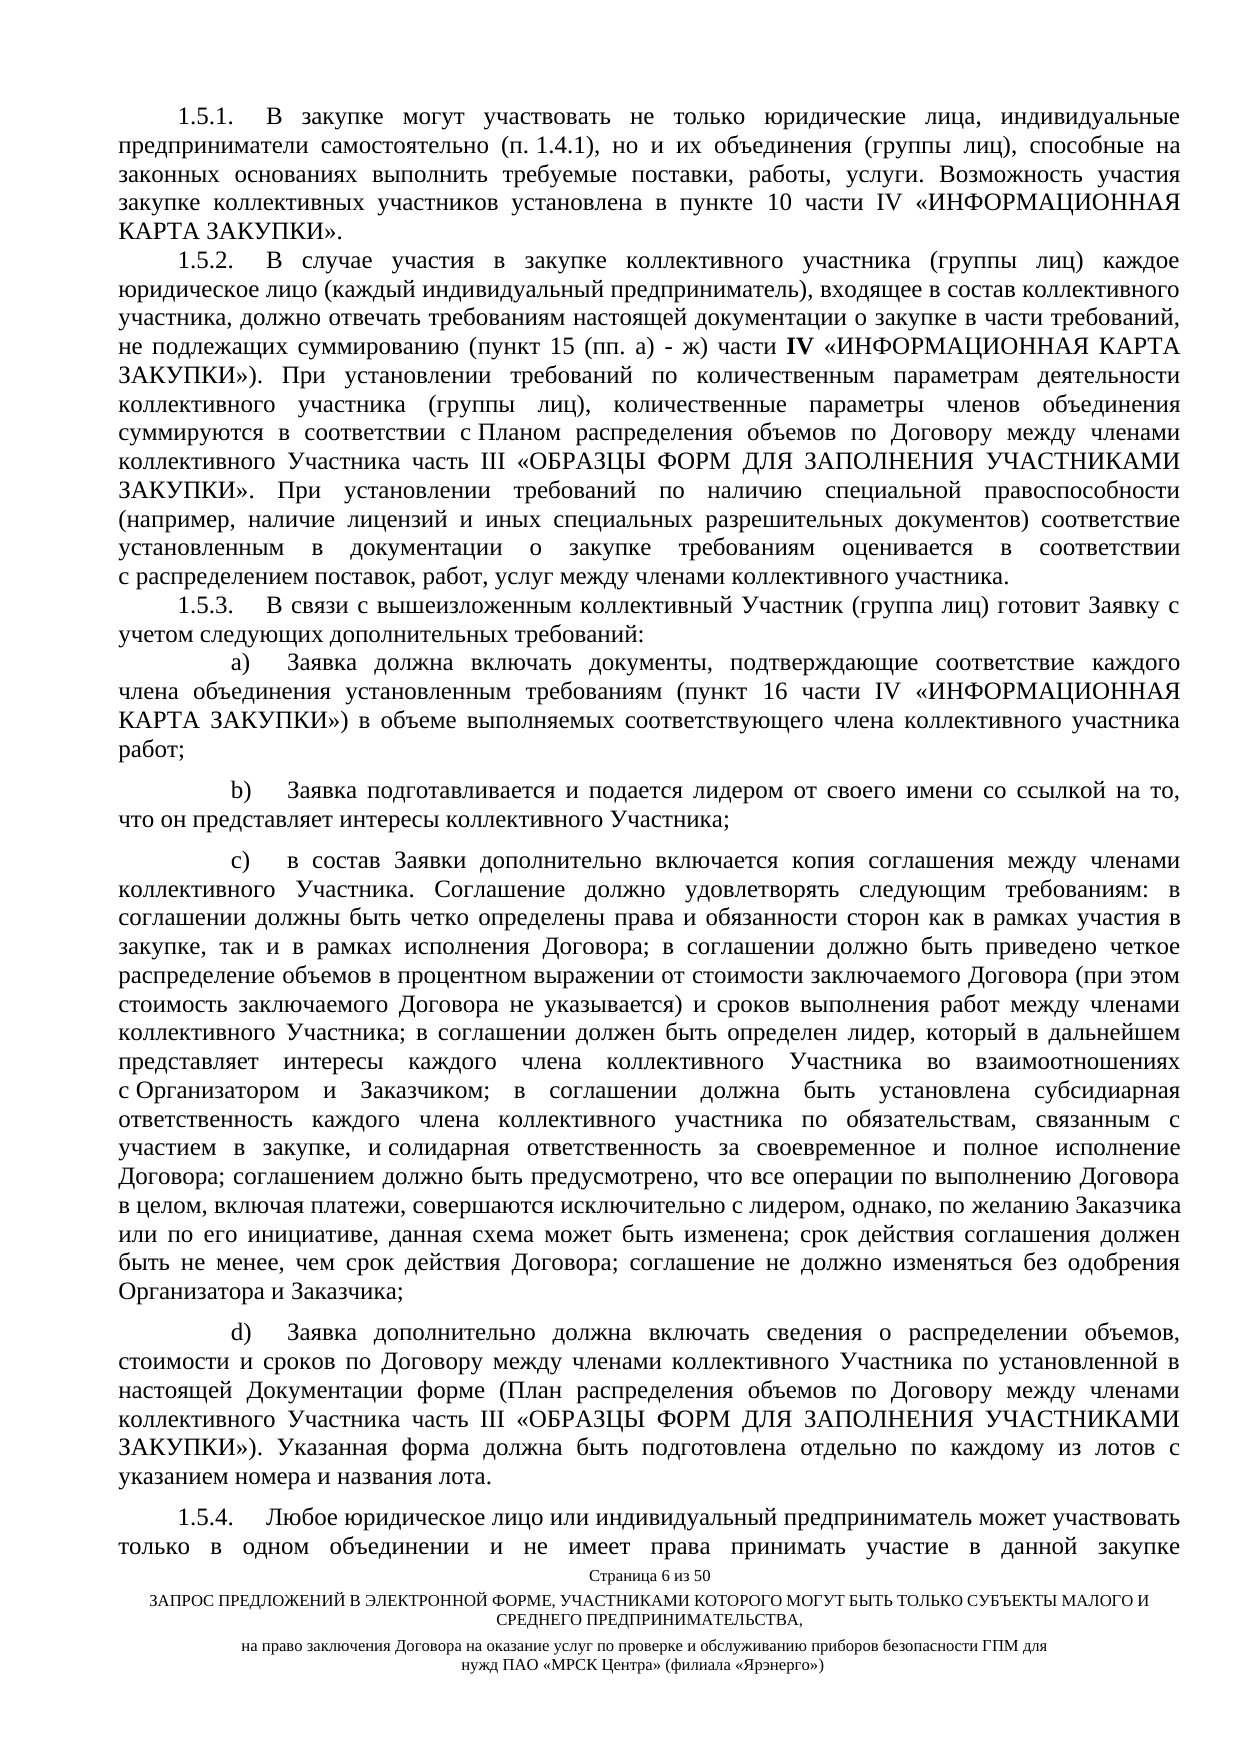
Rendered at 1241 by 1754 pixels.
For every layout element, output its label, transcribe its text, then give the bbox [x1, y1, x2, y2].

list Заявка подготавливается и подается лидером от своего имени со ссылкой на то, что он представляет интересы коллективного Участника; [118, 775, 1181, 832]
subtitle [118, 1502, 1181, 1560]
subtitle В закупке могут участвовать не только юридические лица, индивидуальные предприниматели самостоятельно (п. 1.4.1), но и их объединения (группы лиц), способные на законных основаниях выполнить требуемые поставки, работы, услуги. Возможность участия закупке коллективных участников установлена в пункте 10 части IV «ИНФОРМАЦИОННАЯ КАРТА ЗАКУПКИ». [118, 101, 1181, 245]
subtitle В связи с вышеизложенным коллективный Участник (группа лиц) готовит Заявку с учетом следующих дополнительных требований: [118, 590, 1181, 647]
subtitle В случае участия в закупке коллективного участника (группы лиц) каждое юридическое лицо (каждый индивидуальный предприниматель), входящее в состав коллективного участника, должно отвечать требованиям настоящей документации о закупке в части требований, не подлежащих суммированию (пункт 15 (пп. а) - ж) части IV «ИНФОРМАЦИОННАЯ КАРТА ЗАКУПКИ»). При установлении требований по количественным параметрам деятельности коллективного участника (группы лиц), количественные параметры членов объединения суммируются в соответствии с Планом распределения объемов по Договору между членами коллективного Участника часть III «ОБРАЗЦЫ ФОРМ ДЛЯ ЗАПОЛНЕНИЯ УЧАСТНИКАМИ ЗАКУПКИ». При установлении требований по наличию специальной правоспособности (например, наличие лицензий и иных специальных разрешительных документов) соответствие установленным в документации о закупке требованиям оценивается в соответствии с распределением поставок, работ, услуг между членами коллективного участника. [118, 245, 1181, 590]
list Заявка дополнительно должна включать сведения о распределении объемов, стоимости и сроков по Договору между членами коллективного Участника по установленной в настоящей Документации форме (План распределения объемов по Договору между членами коллективного Участника часть III «ОБРАЗЦЫ ФОРМ ДЛЯ ЗАПОЛНЕНИЯ УЧАСТНИКАМИ ЗАКУПКИ»). Указанная форма должна быть подготовлена отдельно по каждому из лотов с указанием номера и названия лота. [118, 1317, 1181, 1490]
list Заявка должна включать документы, подтверждающие соответствие каждого члена объединения установленным требованиям (пункт 16 части IV «ИНФОРМАЦИОННАЯ КАРТА ЗАКУПКИ») в объеме выполняемых соответствующего члена коллективного участника работ; [118, 647, 1181, 762]
list в состав Заявки дополнительно включается копия соглашения между членами коллективного Участника. Соглашение должно удовлетворять следующим требованиям: в соглашении должны быть четко определены права и обязанности сторон как в рамках участия в закупке, так и в рамках исполнения Договора; в соглашении должно быть приведено четкое распределение объемов в процентном выражении от стоимости заключаемого Договора (при этом стоимость заключаемого Договора не указывается) и сроков выполнения работ между членами коллективного Участника; в соглашении должен быть определен лидер, который в дальнейшем представляет интересы каждого члена коллективного Участника во взаимоотношениях с Организатором и Заказчиком; в соглашении должна быть установлена субсидиарная ответственность каждого члена коллективного участника по обязательствам, связанным с участием в закупке, и солидарная ответственность за своевременное и полное исполнение Договора; соглашением должно быть предусмотрено, что все операции по выполнению Договора в целом, включая платежи, совершаются исключительно с лидером, однако, по желанию Заказчика или по его инициативе, данная схема может быть изменена; срок действия соглашения должен быть не менее, чем срок действия Договора; соглашение не должно изменяться без одобрения Организатора и Заказчика; [118, 845, 1181, 1305]
